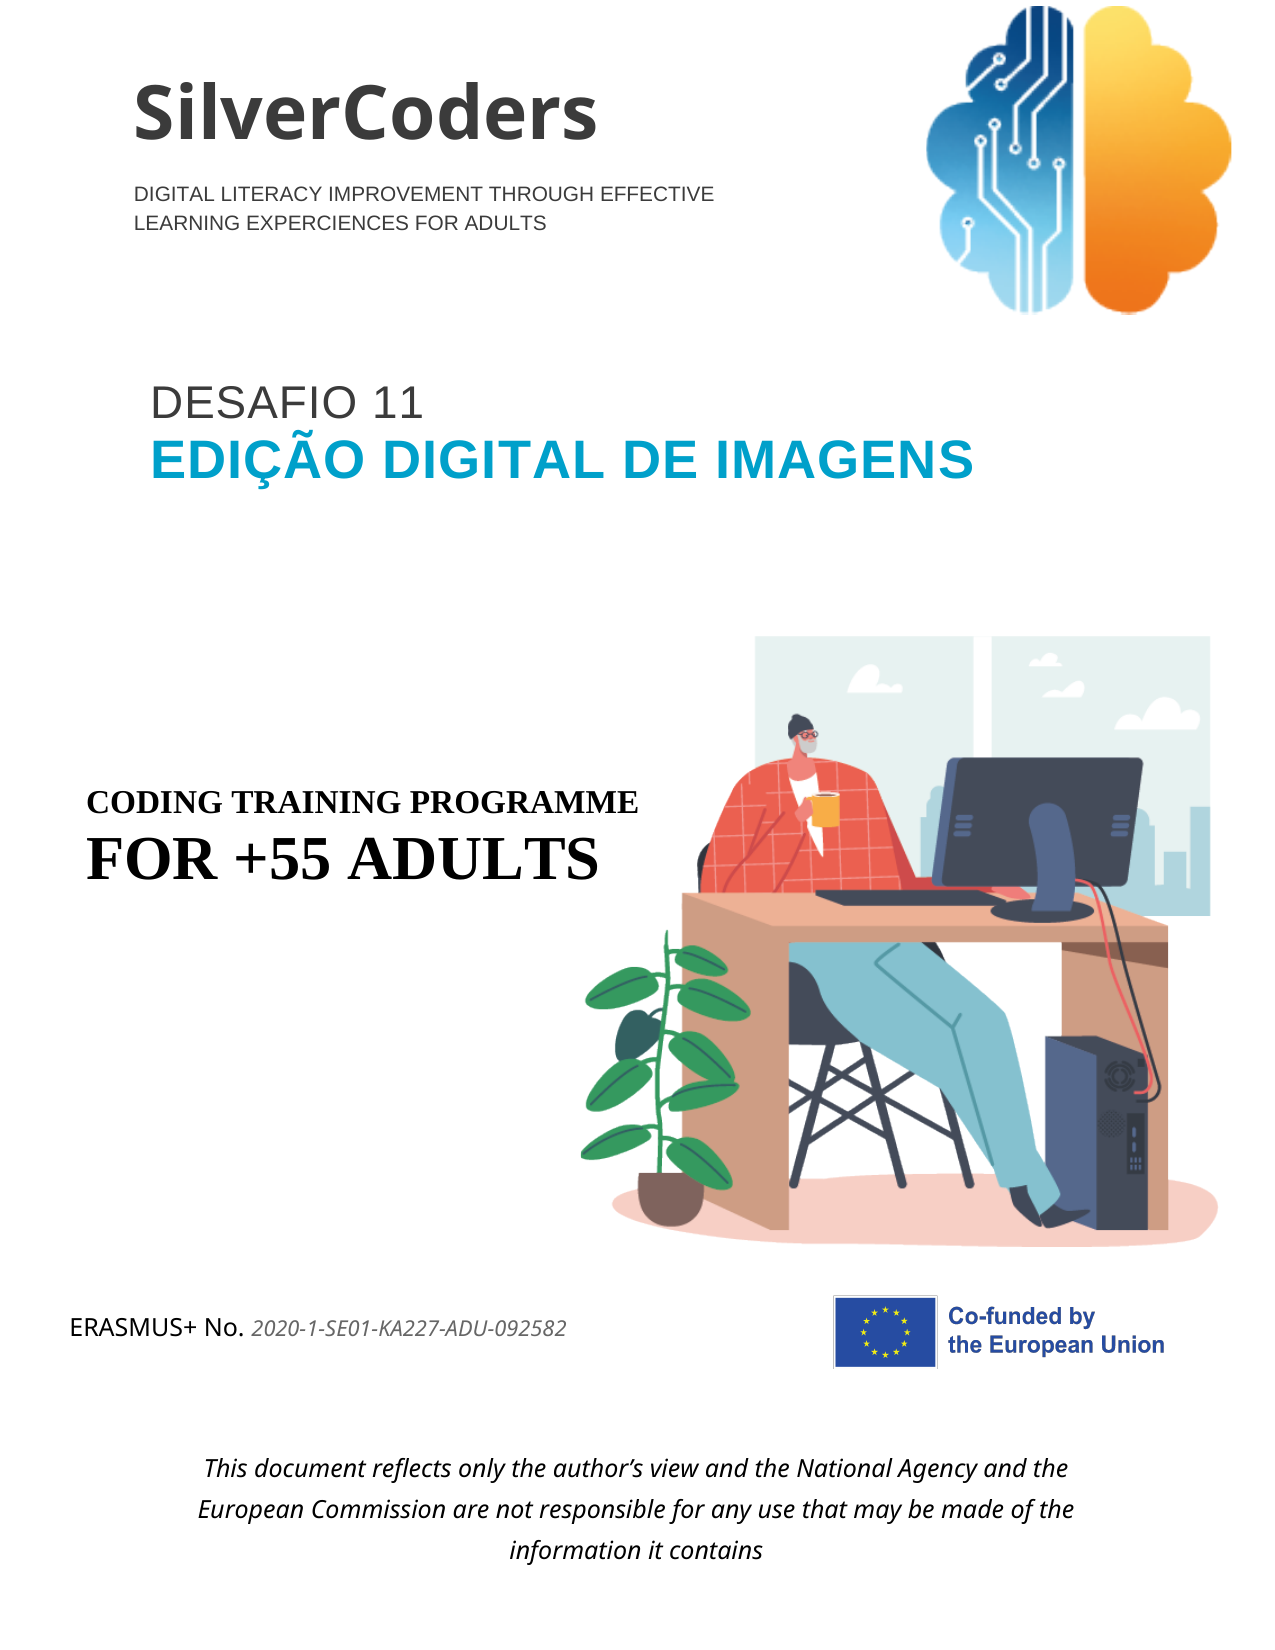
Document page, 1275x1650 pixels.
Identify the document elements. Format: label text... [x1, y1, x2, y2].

picture [831, 1290, 1186, 1375]
picture [580, 862, 590, 877]
subtitle DESAFIO 11 EDIÇÃO DIGITAL DE IMAGENS [150, 375, 1125, 490]
picture [926, 6, 1232, 315]
picture [580, 636, 1219, 1247]
